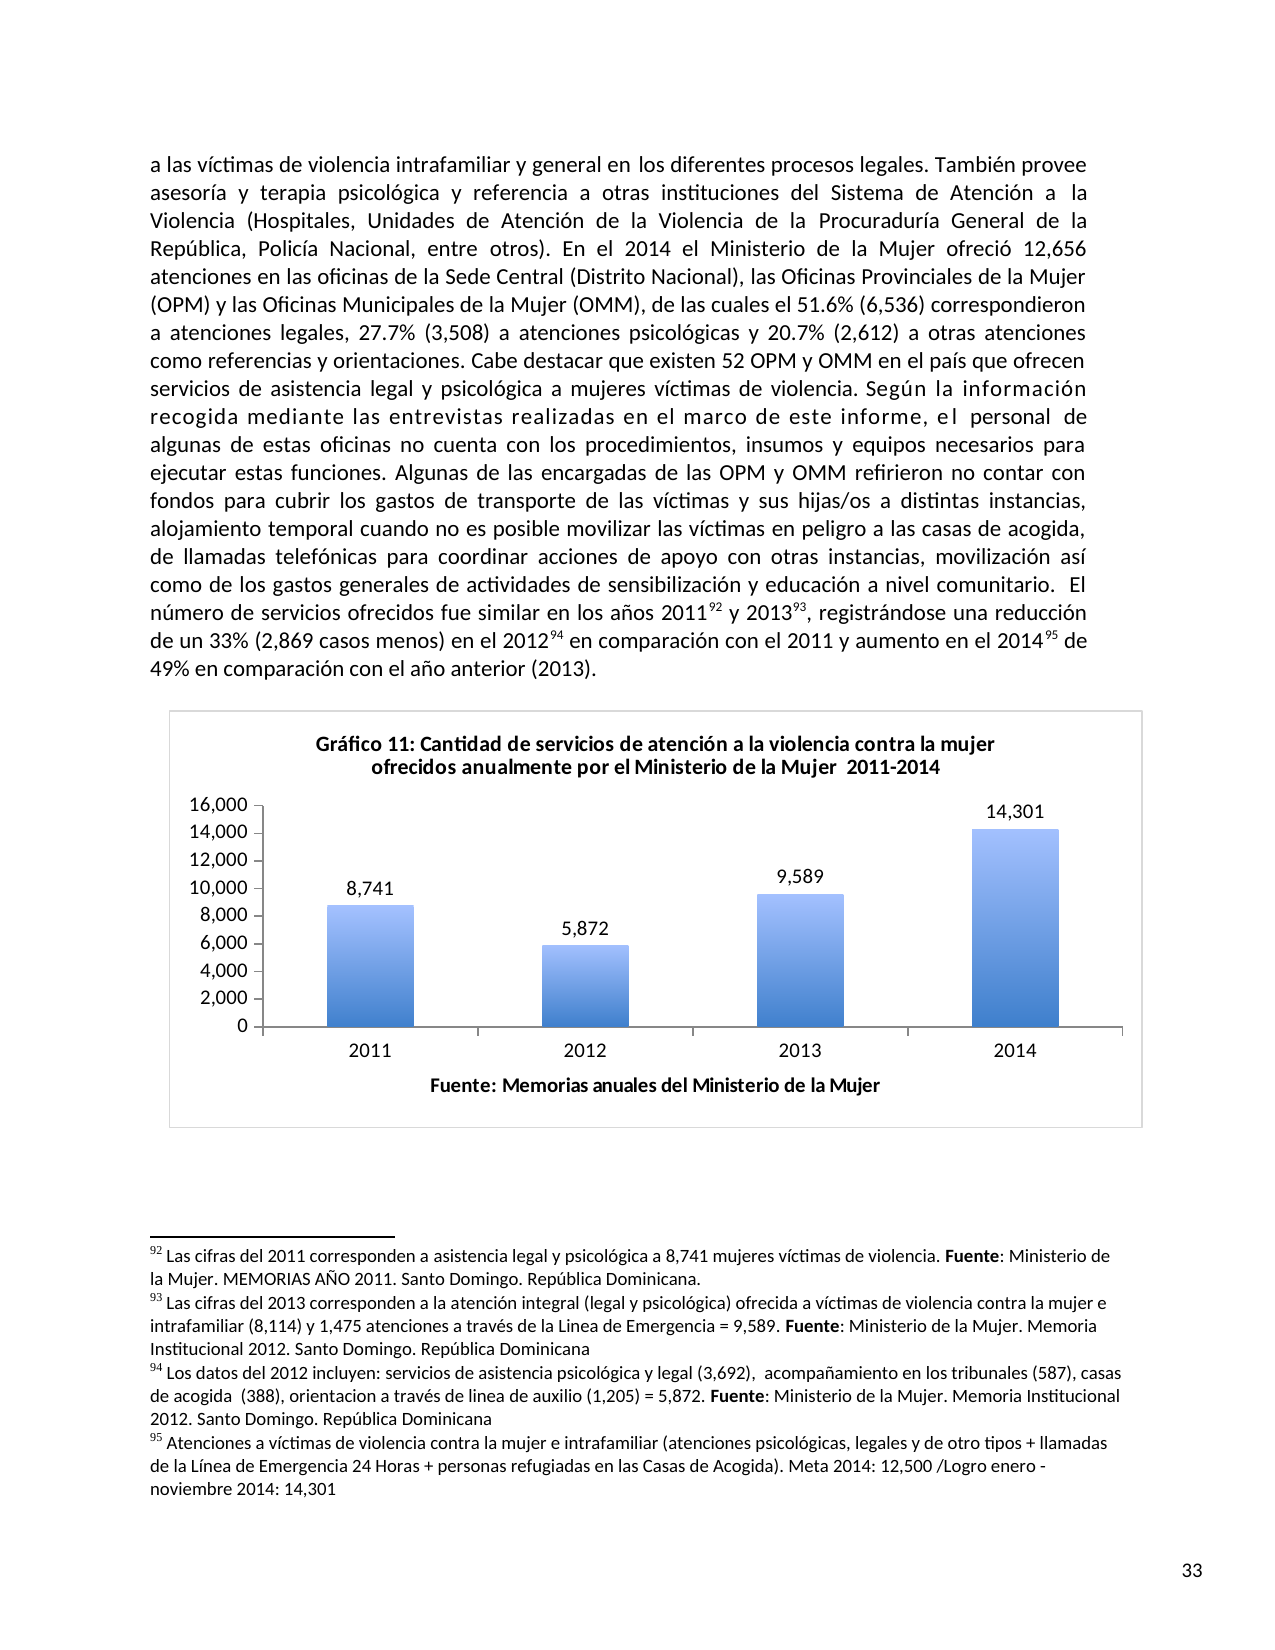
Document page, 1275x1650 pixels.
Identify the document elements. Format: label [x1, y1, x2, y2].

text [150, 150, 1087, 682]
